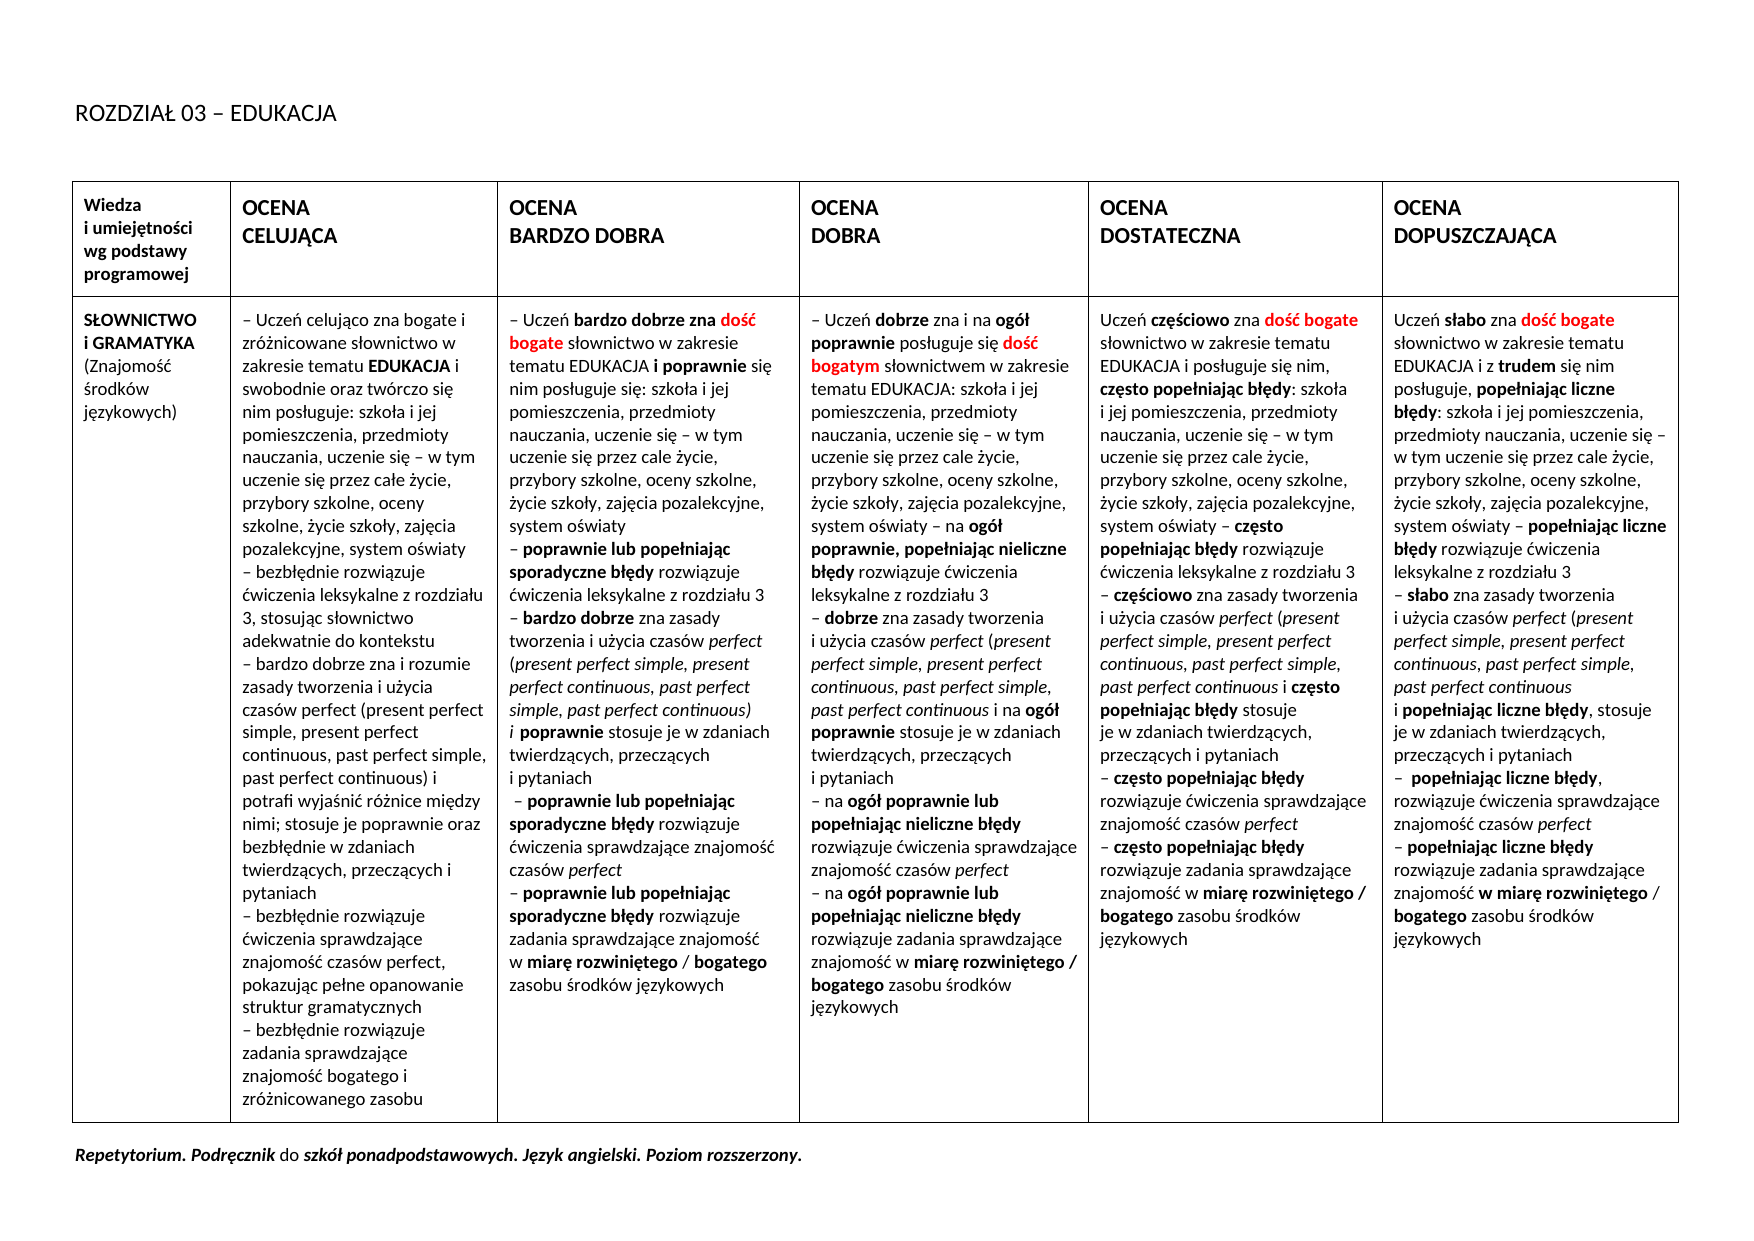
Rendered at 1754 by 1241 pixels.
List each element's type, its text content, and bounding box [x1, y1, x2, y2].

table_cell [231, 297, 497, 1122]
table_header Wiedza i umiejętności wg podstawy programowej [73, 182, 230, 296]
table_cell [498, 297, 799, 1122]
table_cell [1089, 297, 1382, 1122]
table_header OCENA DOPUSZCZAJĄCA [1383, 182, 1678, 296]
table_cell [1383, 297, 1678, 1122]
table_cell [800, 297, 1088, 1122]
table_header OCENA BARDZO DOBRA [498, 182, 799, 296]
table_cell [73, 297, 230, 1122]
table_header OCENA DOBRA [800, 182, 1088, 296]
table_header OCENA CELUJĄCA [231, 182, 497, 296]
text ROZDZIAŁ 03 – EDUKACJA [75, 97, 1679, 127]
table_header OCENA DOSTATECZNA [1089, 182, 1382, 296]
